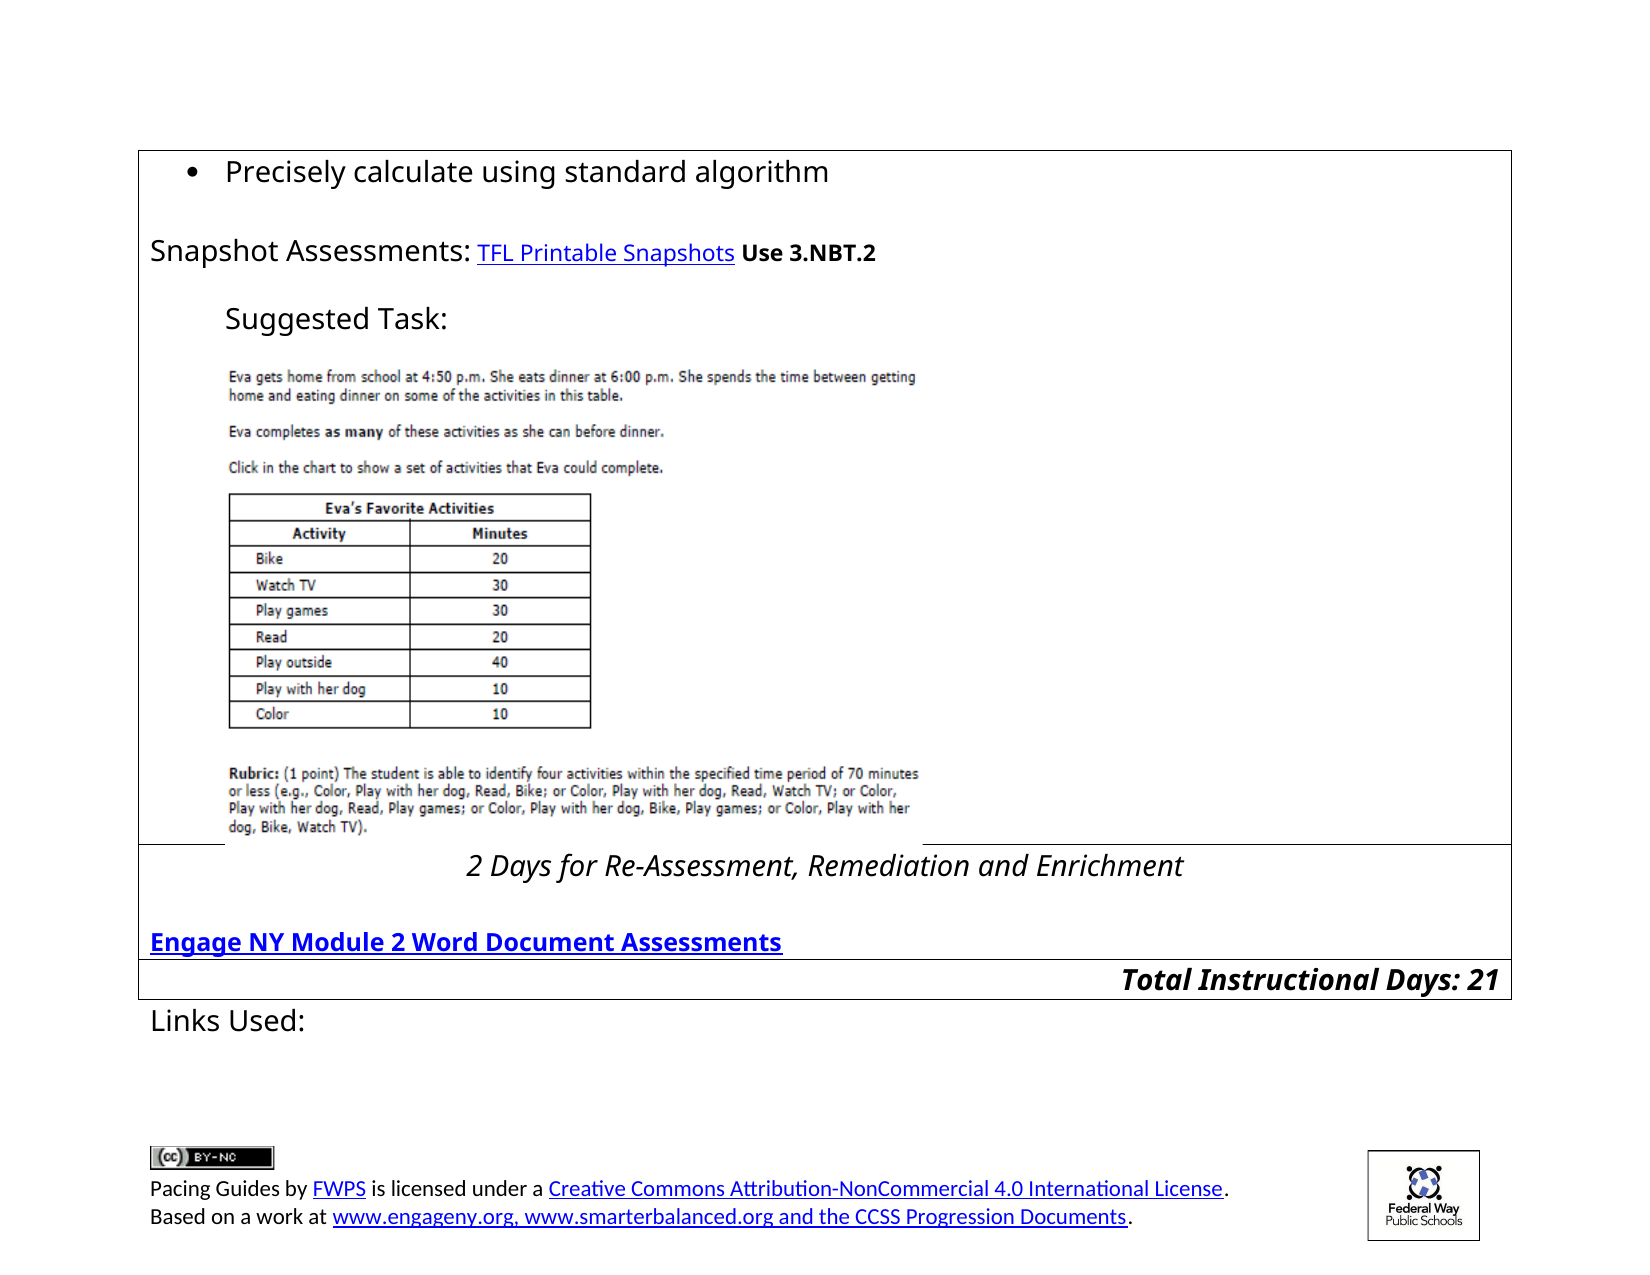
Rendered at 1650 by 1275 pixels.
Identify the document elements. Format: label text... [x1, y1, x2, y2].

picture [225, 365, 923, 845]
picture [1367, 1150, 1480, 1241]
picture [150, 1146, 275, 1170]
text Links Used: [150, 1000, 1500, 1040]
table_cell 2 Days for Re-Assessment, Remediation and Enrichment Engage NY Module 2 Word Document Assessments [139, 845, 1511, 959]
table_cell Total Instructional Days: 21 [139, 960, 1511, 999]
